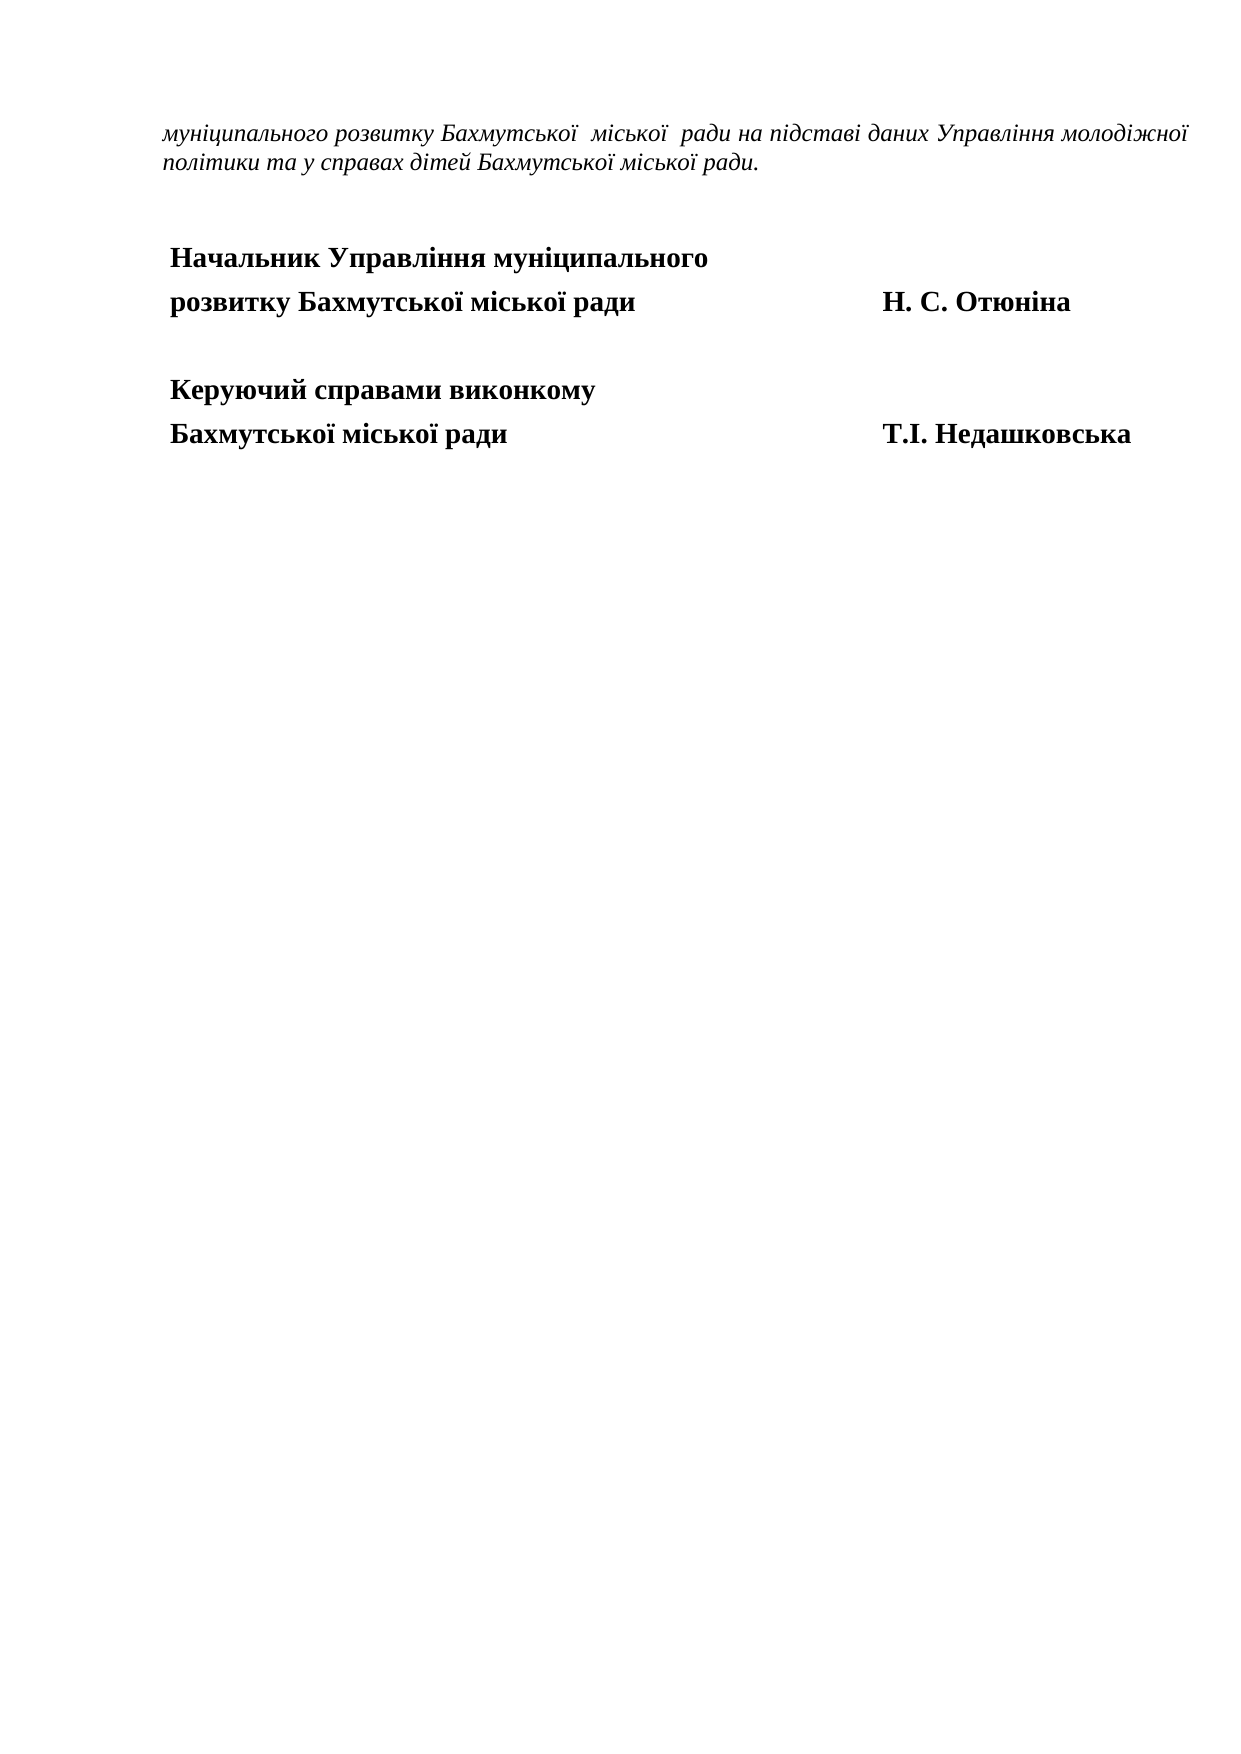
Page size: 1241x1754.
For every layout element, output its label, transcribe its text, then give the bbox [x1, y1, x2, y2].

table_header Начальник Управління муніципального розвитку Бахмутської міської ради Керуючий справами виконкому Бахмутської міської ради [159, 186, 871, 460]
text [162, 118, 1190, 176]
table_header Н. С. Отюніна Т.І. Недашковська [871, 186, 1166, 460]
